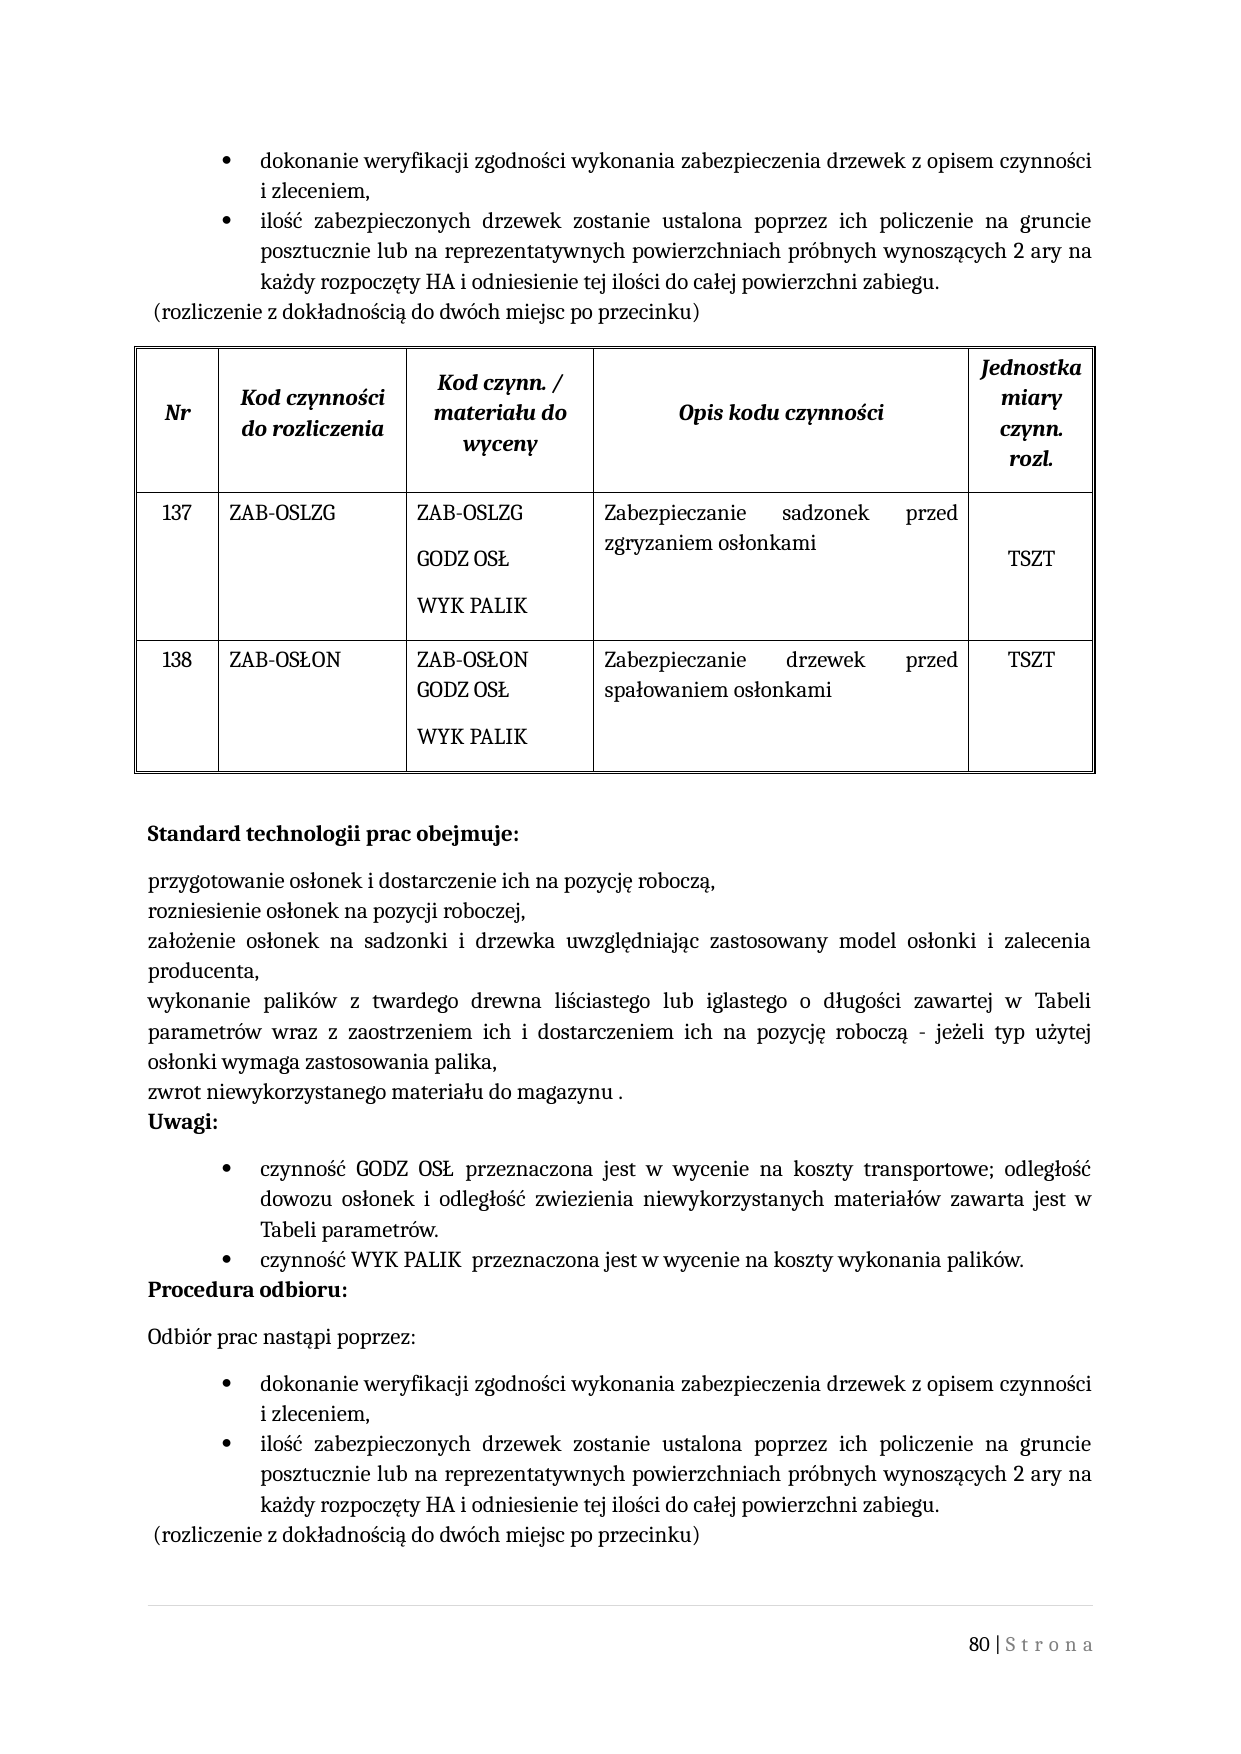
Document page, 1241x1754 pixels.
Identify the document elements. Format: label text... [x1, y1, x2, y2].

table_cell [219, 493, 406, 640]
text wykonanie palików z twardego drewna liściastego lub iglastego o długości zawartej w Tabeli parametrów wraz z zaostrzeniem ich i dostarczeniem ich na pozycję roboczą - jeżeli typ użytej osłonki wymaga zastosowania palika, [148, 988, 1093, 1075]
list czynność WYK PALIK przeznaczona jest w wycenie na koszty wykonania palików. [223, 1247, 1093, 1273]
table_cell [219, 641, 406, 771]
list czynność GODZ OSŁ przeznaczona jest w wycenie na koszty transportowe; odległość dowozu osłonek i odległość zwiezienia niewykorzystanych materiałów zawarta jest w Tabeli parametrów. [223, 1156, 1093, 1243]
text przygotowanie osłonek i dostarczenie ich na pozycję roboczą, [148, 867, 1093, 894]
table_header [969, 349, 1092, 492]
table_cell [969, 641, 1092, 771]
text (rozliczenie z dokładnością do dwóch miejsc po przecinku) [148, 299, 1093, 325]
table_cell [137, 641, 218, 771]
text Standard technologii prac obejmuje: [148, 821, 1093, 847]
text Odbiór prac nastąpi poprzez: [148, 1324, 1093, 1350]
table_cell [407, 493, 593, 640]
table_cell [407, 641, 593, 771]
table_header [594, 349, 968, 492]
text (rozliczenie z dokładnością do dwóch miejsc po przecinku) [148, 1522, 1093, 1548]
text Uwagi: [148, 1109, 1093, 1136]
text zwrot niewykorzystanego materiału do magazynu . [148, 1079, 1093, 1105]
text Procedura odbioru: [148, 1277, 1093, 1303]
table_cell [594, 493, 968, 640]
text założenie osłonek na sadzonki i drzewka uwzględniając zastosowany model osłonki i zalecenia producenta, [148, 928, 1093, 984]
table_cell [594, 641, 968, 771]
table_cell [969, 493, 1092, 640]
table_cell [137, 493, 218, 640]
list dokonanie weryfikacji zgodności wykonania zabezpieczenia drzewek z opisem czynności i zleceniem, [223, 148, 1093, 204]
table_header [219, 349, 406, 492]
list dokonanie weryfikacji zgodności wykonania zabezpieczenia drzewek z opisem czynności i zleceniem, [223, 1371, 1093, 1427]
text rozniesienie osłonek na pozycji roboczej, [148, 898, 1093, 924]
list ilość zabezpieczonych drzewek zostanie ustalona poprzez ich policzenie na gruncie posztucznie lub na reprezentatywnych powierzchniach próbnych wynoszących 2 ary na każdy rozpoczęty HA i odniesienie tej ilości do całej powierzchni zabiegu. [223, 1431, 1093, 1518]
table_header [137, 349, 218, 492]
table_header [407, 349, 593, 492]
list ilość zabezpieczonych drzewek zostanie ustalona poprzez ich policzenie na gruncie posztucznie lub na reprezentatywnych powierzchniach próbnych wynoszących 2 ary na każdy rozpoczęty HA i odniesienie tej ilości do całej powierzchni zabiegu. [223, 208, 1093, 295]
